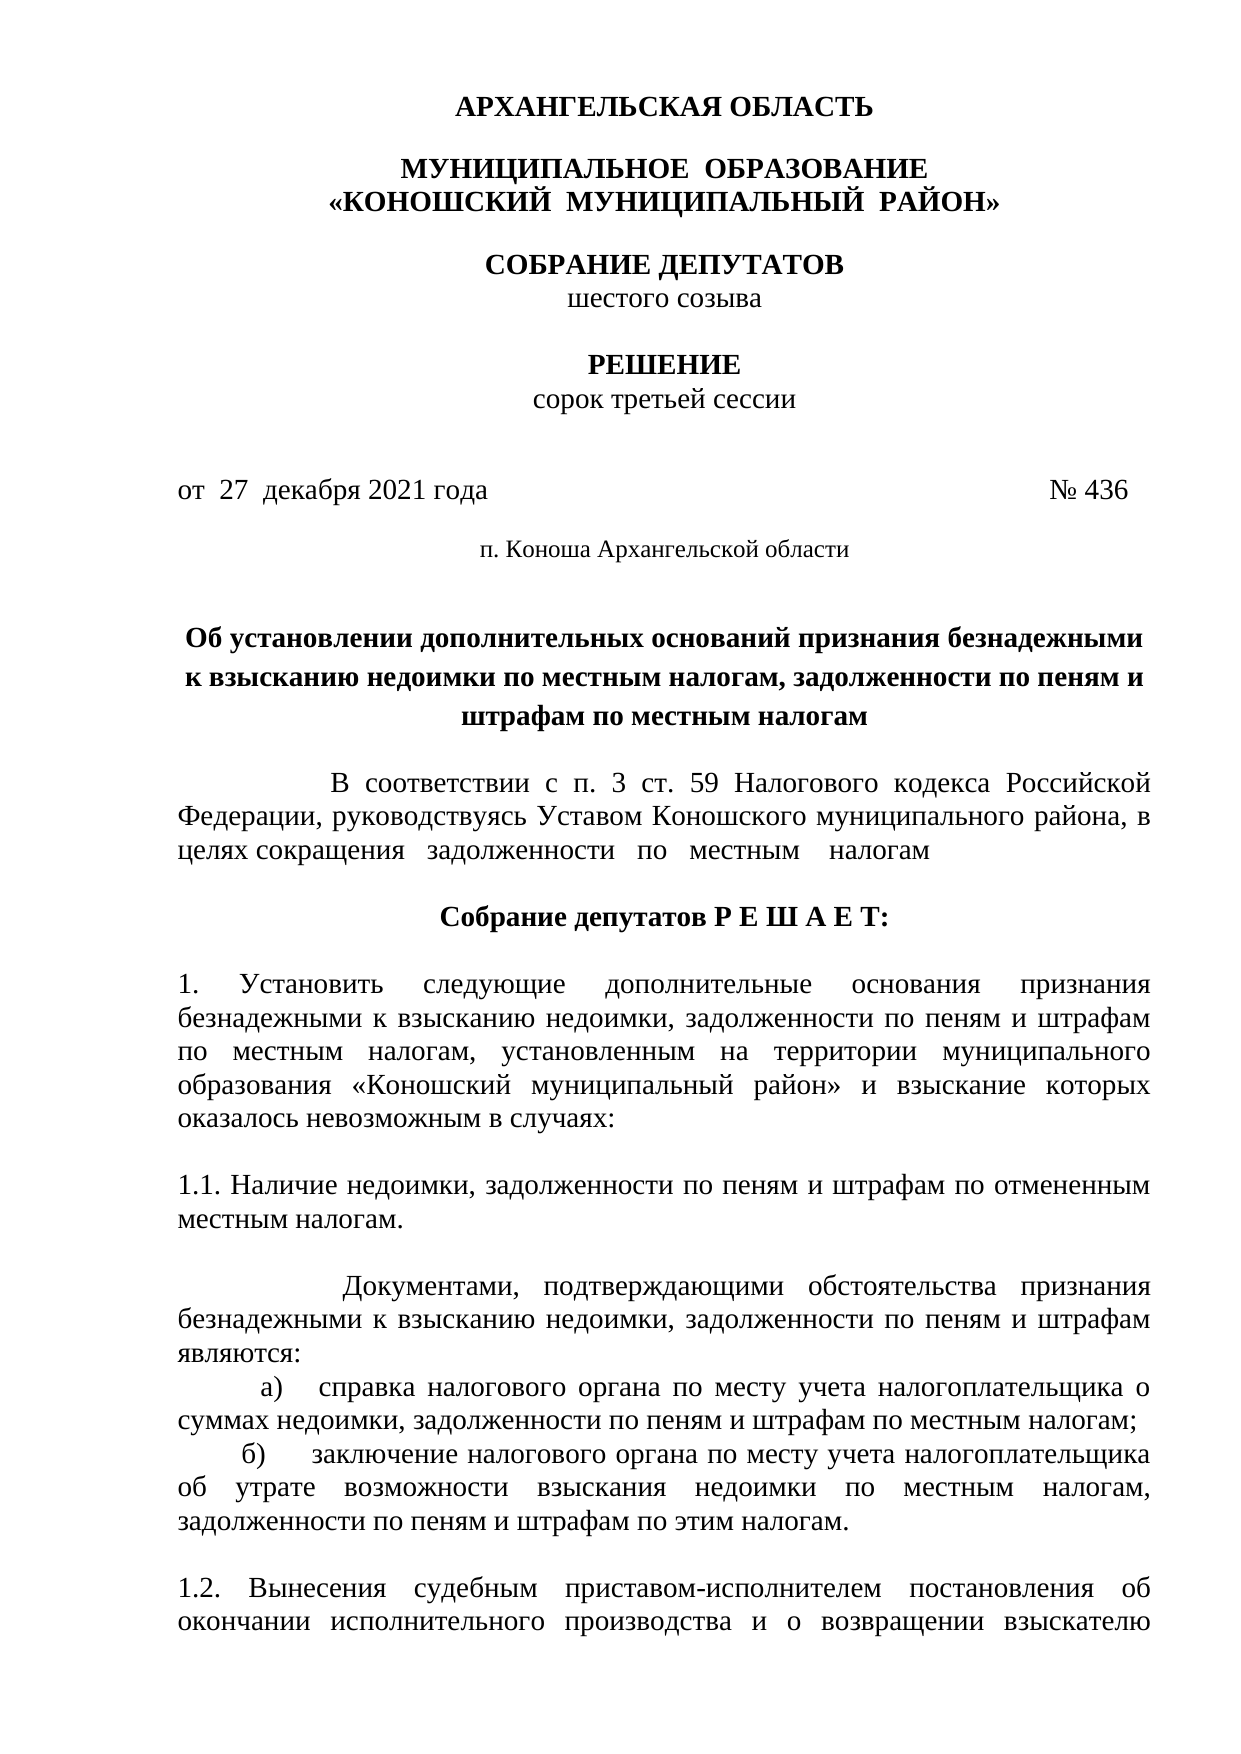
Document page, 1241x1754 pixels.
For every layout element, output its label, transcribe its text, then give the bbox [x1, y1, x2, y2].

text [177, 1570, 1152, 1637]
text МУНИЦИПАЛЬНОЕ ОБРАЗОВАНИЕ [177, 151, 1152, 184]
text АРХАНГЕЛЬСКАЯ ОБЛАСТЬ [177, 89, 1152, 122]
text п. Коноша Архангельской области [177, 534, 1152, 563]
text сорок третьей сессии [177, 381, 1152, 414]
text СОБРАНИЕ ДЕПУТАТОВ [177, 247, 1152, 280]
text 1. Установить следующие дополнительные основания признания безнадежными к взысканию недоимки, задолженности по пеням и штрафам по местным налогам, установленным на территории муниципального образования «Коношский муниципальный район» и взыскание которых оказалось невозможным в случаях: [177, 966, 1152, 1134]
text б) заключение налогового органа по месту учета налогоплательщика об утрате возможности взыскания недоимки по местным налогам, задолженности по пеням и штрафам по этим налогам. [177, 1436, 1152, 1536]
text Документами, подтверждающими обстоятельства признания безнадежными к взысканию недоимки, задолженности по пеням и штрафам являются: [177, 1268, 1152, 1369]
text В соответствии с п. 3 ст. 59 Налогового кодекса Российской Федерации, руководствуясь Уставом Коношского муниципального района, в целях сокращения задолженности по местным налогам [177, 765, 1152, 866]
text Собрание депутатов Р Е Ш А Е Т: [177, 899, 1152, 933]
text шестого созыва [177, 280, 1152, 314]
text Об установлении дополнительных оснований признания безнадежными к взысканию недоимки по местным налогам, задолженности по пеням и штрафам по местным налогам [177, 621, 1152, 731]
text 1.1. Наличие недоимки, задолженности по пеням и штрафам по отмененным местным налогам. [177, 1167, 1152, 1234]
text «КОНОШСКИЙ МУНИЦИПАЛЬНЫЙ РАЙОН» [177, 184, 1152, 218]
text от 27 декабря 2021 года № 436 [177, 472, 1152, 506]
text а) справка налогового органа по месту учета налогоплательщика о суммах недоимки, задолженности по пеням и штрафам по местным налогам; [177, 1369, 1152, 1436]
text РЕШЕНИЕ [177, 347, 1152, 381]
